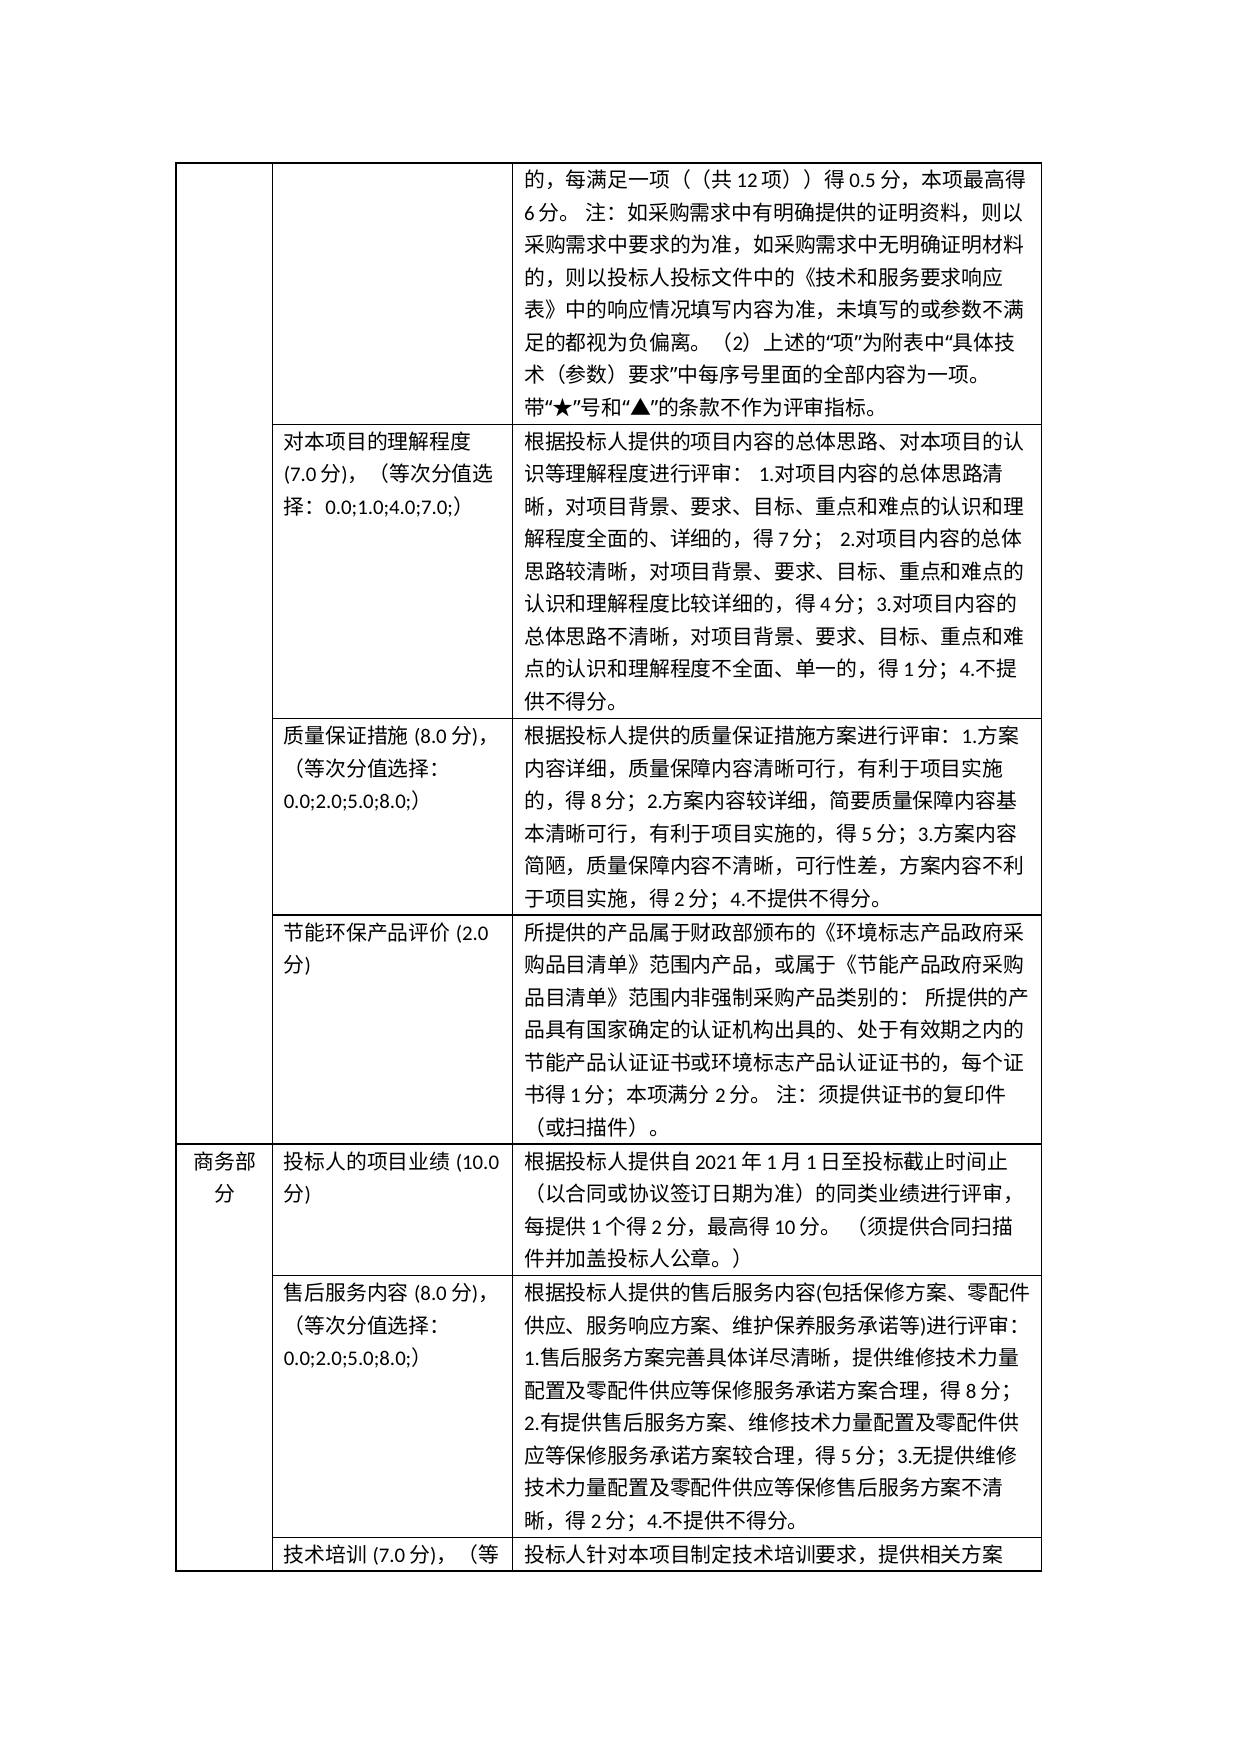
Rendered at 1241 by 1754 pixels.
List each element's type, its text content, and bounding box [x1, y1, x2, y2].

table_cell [273, 164, 512, 423]
table_cell 商务部分 [177, 1145, 272, 1570]
table_cell 节能环保产品评价 (2.0分) [273, 916, 512, 1143]
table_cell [273, 1538, 512, 1570]
table_cell 售后服务内容 (8.0分)，（等次分值选择：0.0;2.0;5.0;8.0;） [273, 1276, 512, 1536]
table_cell 根据投标人提供的售后服务内容(包括保修方案、零配件供应、服务响应方案、维护保养服务承诺等)进行评审：1.售后服务方案完善具体详尽清晰，提供维修技术力量配置及零配件供应等保修服务承诺方案合理，得8分；2.有提供售后服务方案、维修技术力量配置及零配件供应等保修服务承诺方案较合理，得5分；3.无提供维修技术力量配置及零配件供应等保修售后服务方案不清晰，得2分；4.不提供不得分。 [513, 1276, 1041, 1536]
table_cell 根据投标人提供的质量保证措施方案进行评审：1.方案内容详细，质量保障内容清晰可行，有利于项目实施的，得8分；2.方案内容较详细，简要质量保障内容基本清晰可行，有利于项目实施的，得5分；3.方案内容简陋，质量保障内容不清晰，可行性差，方案内容不利于项目实施，得2分；4.不提供不得分。 [513, 719, 1041, 914]
table_cell 对本项目的理解程度 (7.0分)，（等次分值选择：0.0;1.0;4.0;7.0;） [273, 425, 512, 718]
table_cell 投标人的项目业绩 (10.0分) [273, 1145, 512, 1275]
table_cell 根据投标人提供自2021年1月1日至投标截止时间止（以合同或协议签订日期为准）的同类业绩进行评审，每提供1个得2分，最高得10分。 （须提供合同扫描件并加盖投标人公章。） [513, 1145, 1041, 1275]
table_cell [513, 1538, 1041, 1570]
table_cell 根据投标人提供的项目内容的总体思路、对本项目的认识等理解程度进行评审： 1.对项目内容的总体思路清晰，对项目背景、要求、目标、重点和难点的认识和理解程度全面的、详细的，得7分； 2.对项目内容的总体思路较清晰，对项目背景、要求、目标、重点和难点的认识和理解程度比较详细的，得4分；3.对项目内容的总体思路不清晰，对项目背景、要求、目标、重点和难点的认识和理解程度不全面、单一的，得1分；4.不提供不得分。 [513, 425, 1041, 718]
table_cell 所提供的产品属于财政部颁布的《环境标志产品政府采购品目清单》范围内产品，或属于《节能产品政府采购品目清单》范围内非强制采购产品类别的： 所提供的产品具有国家确定的认证机构出具的、处于有效期之内的节能产品认证证书或环境标志产品认证证书的，每个证书得1分；本项满分 2分。 注：须提供证书的复印件（或扫描件）。 [513, 916, 1041, 1143]
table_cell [513, 164, 1041, 423]
table_cell 质量保证措施 (8.0分)，（等次分值选择：0.0;2.0;5.0;8.0;） [273, 719, 512, 914]
